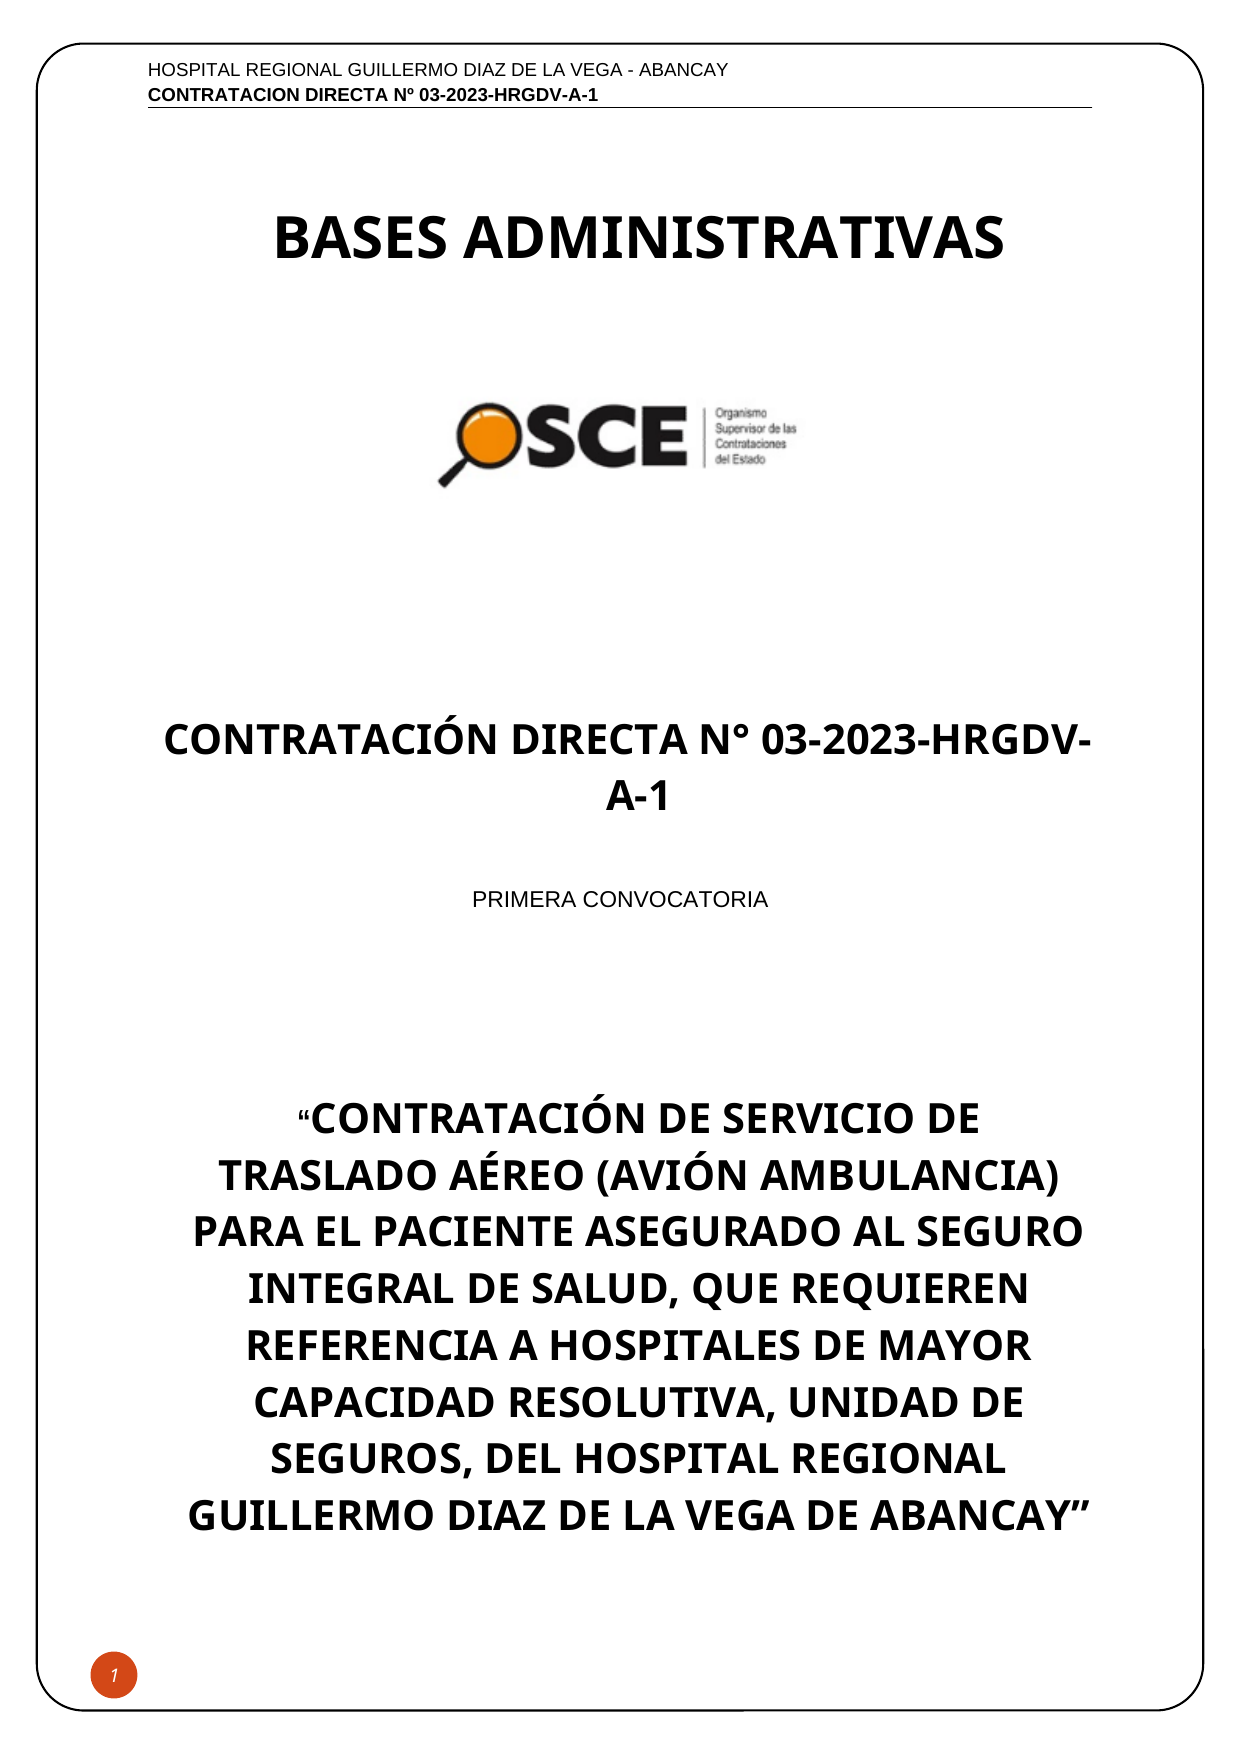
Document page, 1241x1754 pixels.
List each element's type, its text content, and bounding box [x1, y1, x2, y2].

text BASES ADMINISTRATIVAS [185, 196, 1092, 275]
text “CONTRATACIÓN DE SERVICIO DE TRASLADO AÉREO (AVIÓN AMBULANCIA) PARA EL PACIENTE ASEGURADO AL SEGURO INTEGRAL DE SALUD, QUE REQUIEREN REFERENCIA A HOSPITALES DE MAYOR CAPACIDAD RESOLUTIVA, UNIDAD DE SEGUROS, DEL HOSPITAL REGIONAL GUILLERMO DIAZ DE LA VEGA DE ABANCAY” [185, 1089, 1092, 1543]
text CONTRATACIÓN DIRECTA N° 03-2023-HRGDV-A-1 [162, 709, 1092, 823]
picture [418, 382, 822, 511]
text PRIMERA CONVOCATORIA [148, 886, 1092, 912]
